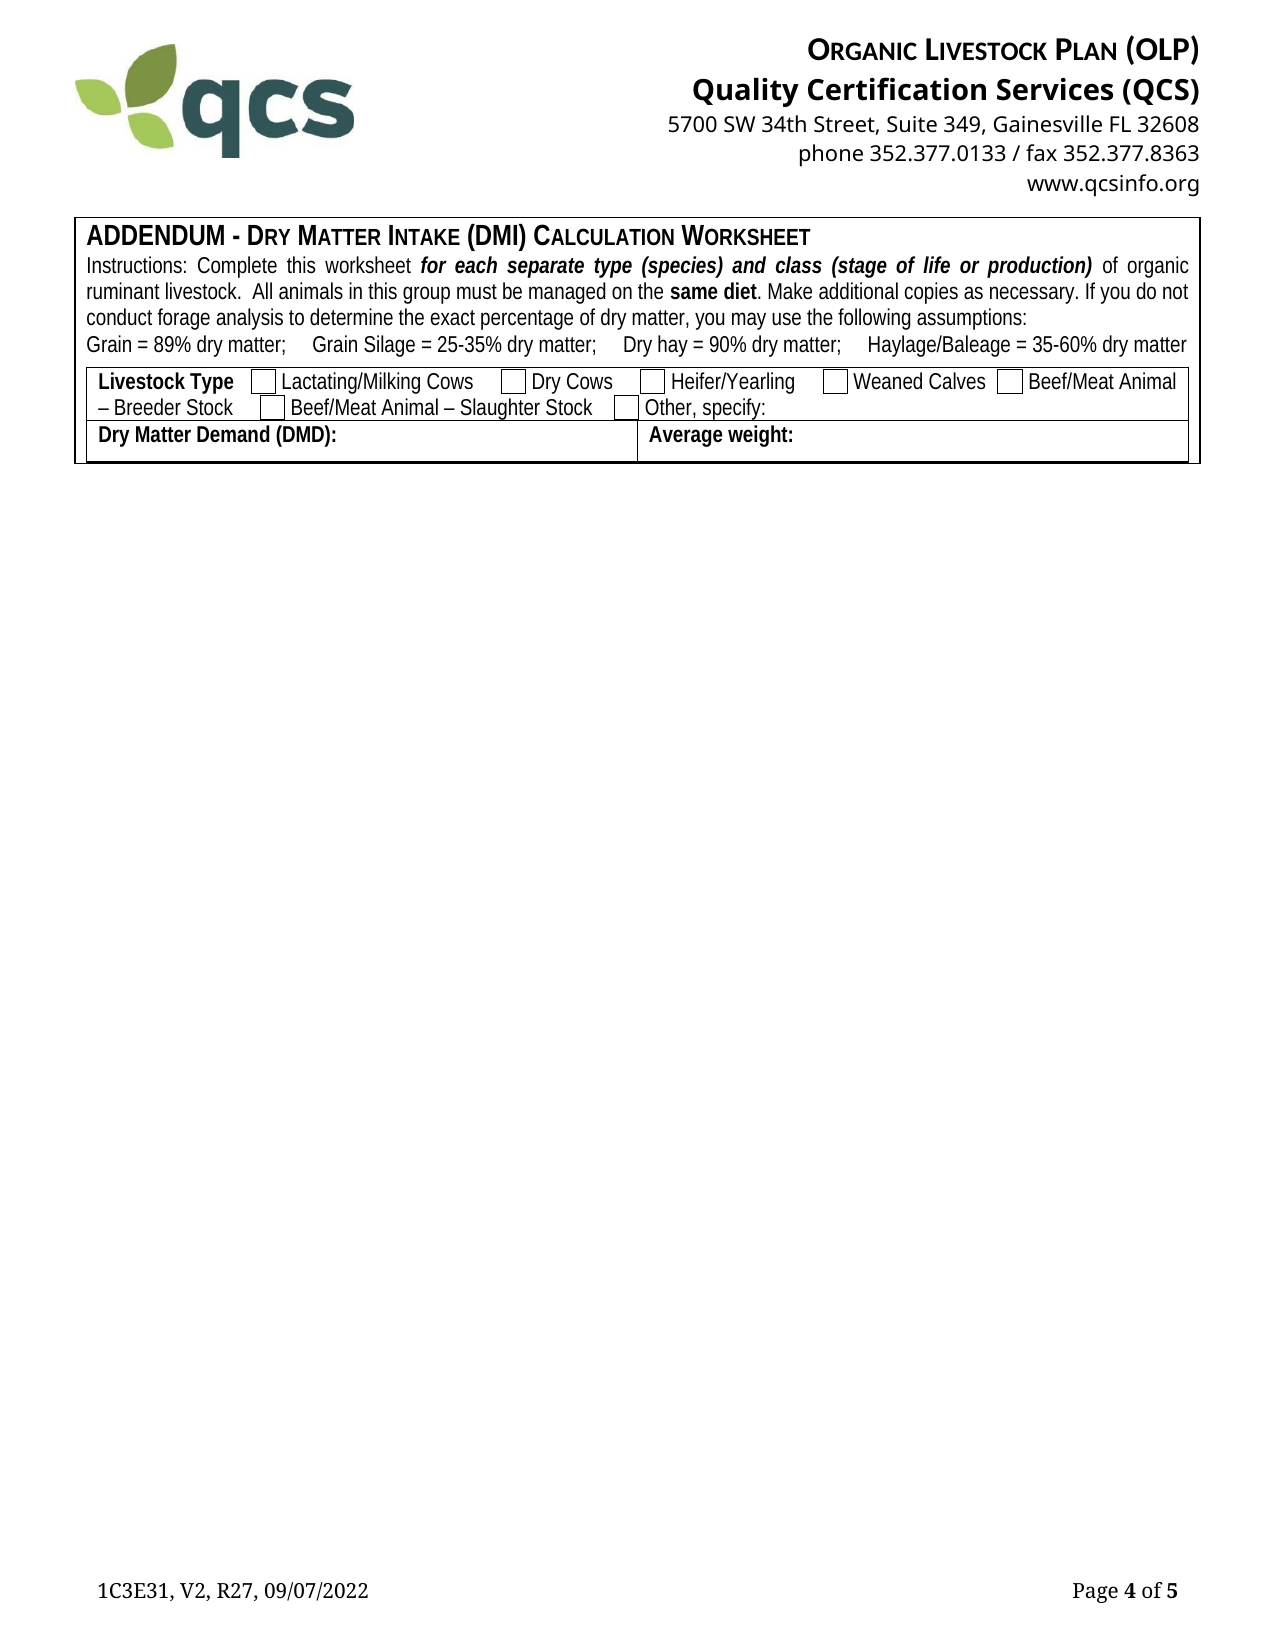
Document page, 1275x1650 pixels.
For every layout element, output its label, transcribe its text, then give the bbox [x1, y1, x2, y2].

table_header ADDENDUM - Dry Matter Intake (DMI) Calculation Worksheet Instructions: Complete this worksheet for each separate type (species) and class (stage of life or production) of organic ruminant livestock. All animals in this group must be managed on the same diet. Make additional copies as necessary. If you do not conduct forage analysis to determine the exact percentage of dry matter, you may use the following assumptions: Grain = 89% dry matter; Grain Silage = 25-35% dry matter; Dry hay = 90% dry matter; Haylage/Baleage = 35-60% dry matter [76, 218, 1199, 463]
picture [75, 44, 354, 158]
